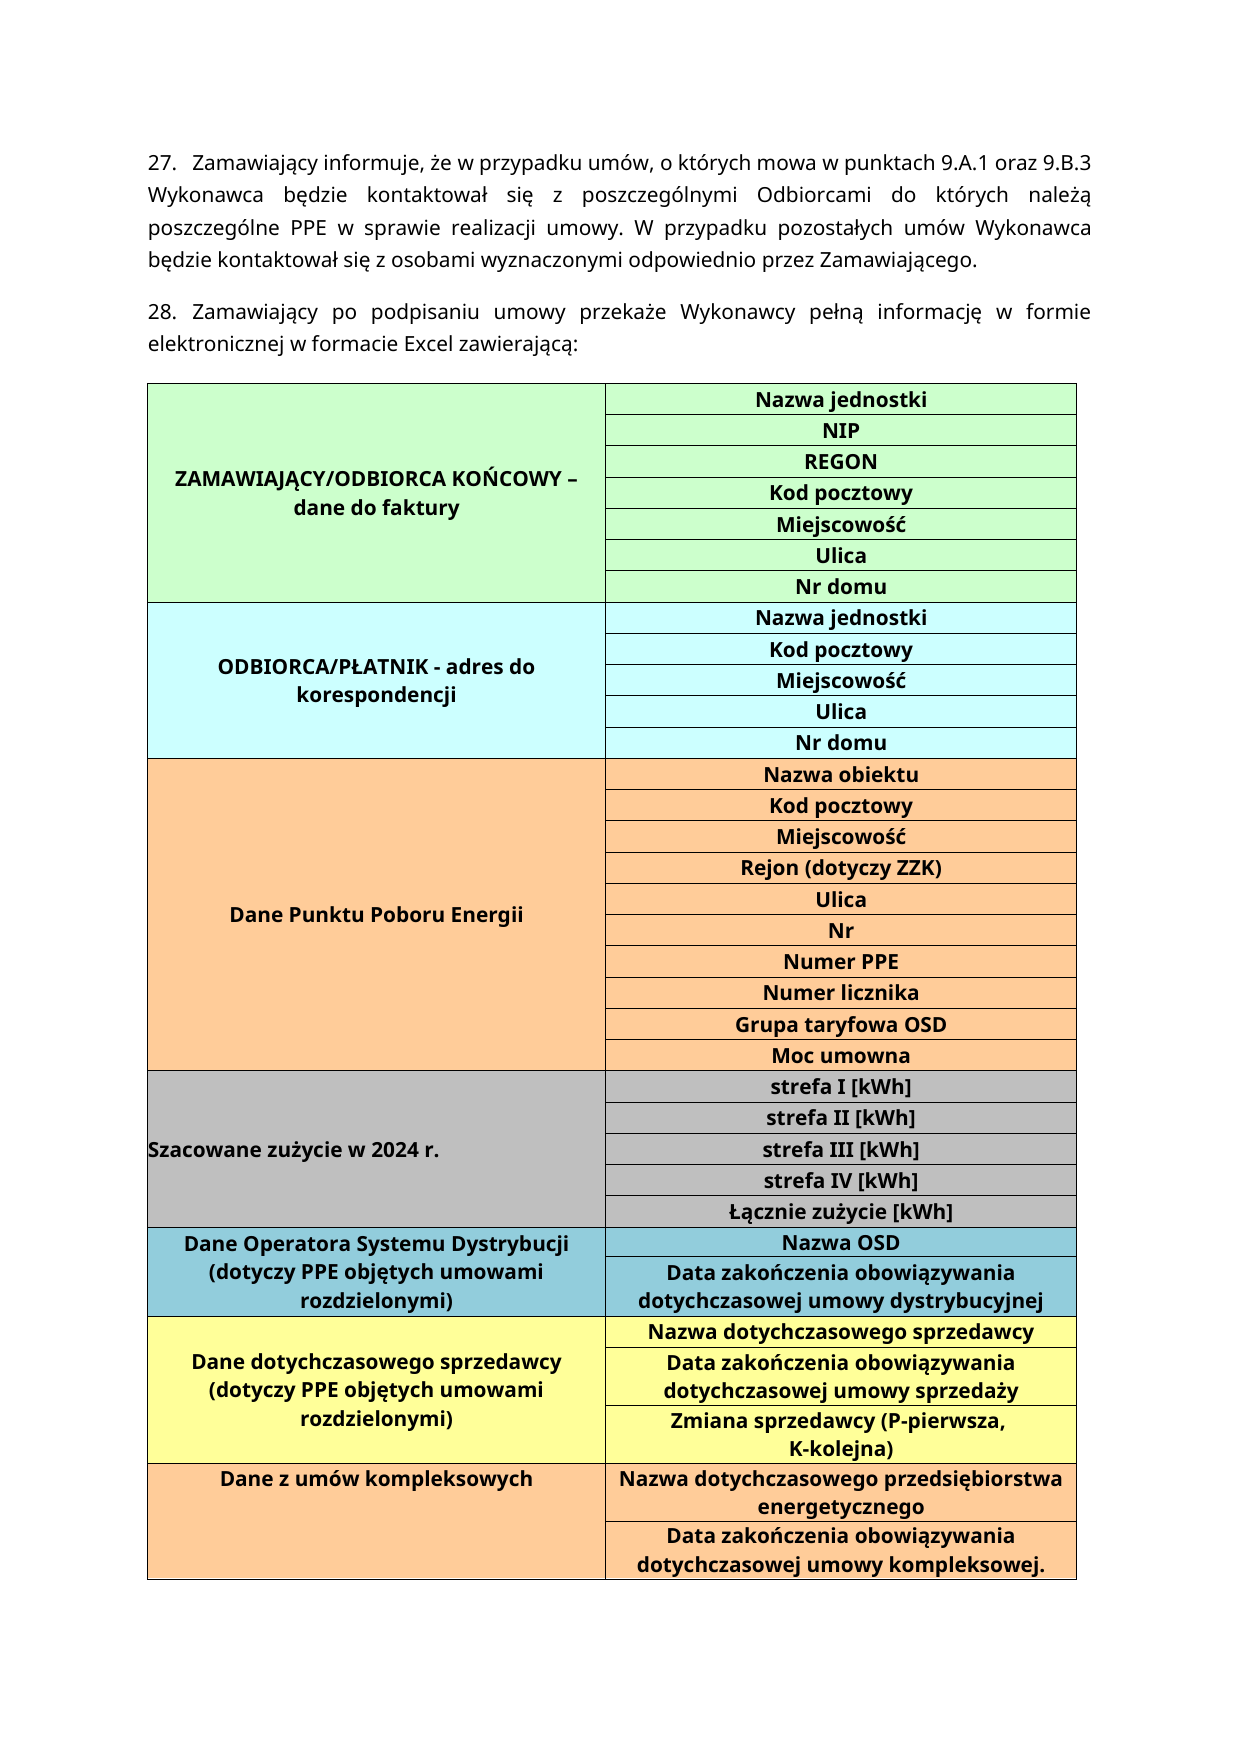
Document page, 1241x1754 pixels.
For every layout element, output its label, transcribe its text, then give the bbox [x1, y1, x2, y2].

table_cell Kod pocztowy [606, 790, 1076, 820]
table_cell Dane Operatora Systemu Dystrybucji (dotyczy PPE objętych umowami rozdzielonymi) [148, 1228, 605, 1316]
list Zamawiający informuje, że w przypadku umów, o których mowa w punktach 9.A.1 oraz 9.B.3 Wykonawca będzie kontaktował się z poszczególnymi Odbiorcami do których należą poszczególne PPE w sprawie realizacji umowy. W przypadku pozostałych umów Wykonawca będzie kontaktował się z osobami wyznaczonymi odpowiednio przez Zamawiającego. [148, 148, 1092, 274]
table_cell Miejscowość [606, 821, 1076, 852]
table_cell ODBIORCA/PŁATNIK - adres do korespondencji [148, 603, 605, 758]
table_cell Nazwa obiektu [606, 759, 1076, 789]
table_cell Kod pocztowy [606, 634, 1076, 664]
table_cell REGON [606, 446, 1076, 477]
table_cell Ulica [606, 884, 1076, 914]
table_cell Nazwa dotychczasowego sprzedawcy [606, 1317, 1076, 1347]
table_cell Szacowane zużycie w 2024 r. [148, 1071, 605, 1227]
table_cell Numer licznika [606, 978, 1076, 1008]
table_cell Dane Punktu Poboru Energii [148, 759, 605, 1070]
table_cell strefa I [kWh] [606, 1071, 1076, 1102]
table_cell Nazwa dotychczasowego przedsiębiorstwa energetycznego [606, 1464, 1076, 1521]
table_cell strefa III [kWh] [606, 1134, 1076, 1164]
table_cell Nr domu [606, 571, 1076, 602]
table_cell Numer PPE [606, 946, 1076, 977]
table_cell Data zakończenia obowiązywania dotychczasowej umowy dystrybucyjnej [606, 1257, 1076, 1316]
table_cell Data zakończenia obowiązywania dotychczasowej umowy sprzedaży [606, 1348, 1076, 1405]
table_cell Grupa taryfowa OSD [606, 1009, 1076, 1039]
table_cell Nr domu [606, 728, 1076, 758]
list Zamawiający po podpisaniu umowy przekaże Wykonawcy pełną informację w formie elektronicznej w formacie Excel zawierającą: [148, 297, 1092, 358]
table_cell Zmiana sprzedawcy (P-pierwsza, K-kolejna) [606, 1406, 1076, 1463]
table_cell Dane z umów kompleksowych [148, 1464, 605, 1578]
table_cell Data zakończenia obowiązywania dotychczasowej umowy kompleksowej. [606, 1522, 1076, 1578]
table_cell NIP [606, 415, 1076, 445]
table_cell Kod pocztowy [606, 478, 1076, 508]
table_cell Nazwa OSD [606, 1228, 1076, 1256]
table_cell strefa IV [kWh] [606, 1165, 1076, 1195]
table_cell Ulica [606, 540, 1076, 570]
table_cell Miejscowość [606, 509, 1076, 539]
table_cell Moc umowna [606, 1040, 1076, 1070]
table_cell Ulica [606, 696, 1076, 727]
table_header Nazwa jednostki [606, 384, 1076, 414]
table_cell Nr [606, 915, 1076, 945]
table_cell Łącznie zużycie [kWh] [606, 1196, 1076, 1227]
table_header ZAMAWIAJĄCY/ODBIORCA KOŃCOWY – dane do faktury [148, 384, 605, 602]
table_cell Miejscowość [606, 665, 1076, 695]
table_cell Rejon (dotyczy ZZK) [606, 853, 1076, 883]
table_cell Nazwa jednostki [606, 603, 1076, 633]
table_cell strefa II [kWh] [606, 1103, 1076, 1133]
table_cell Dane dotychczasowego sprzedawcy (dotyczy PPE objętych umowami rozdzielonymi) [148, 1317, 605, 1463]
